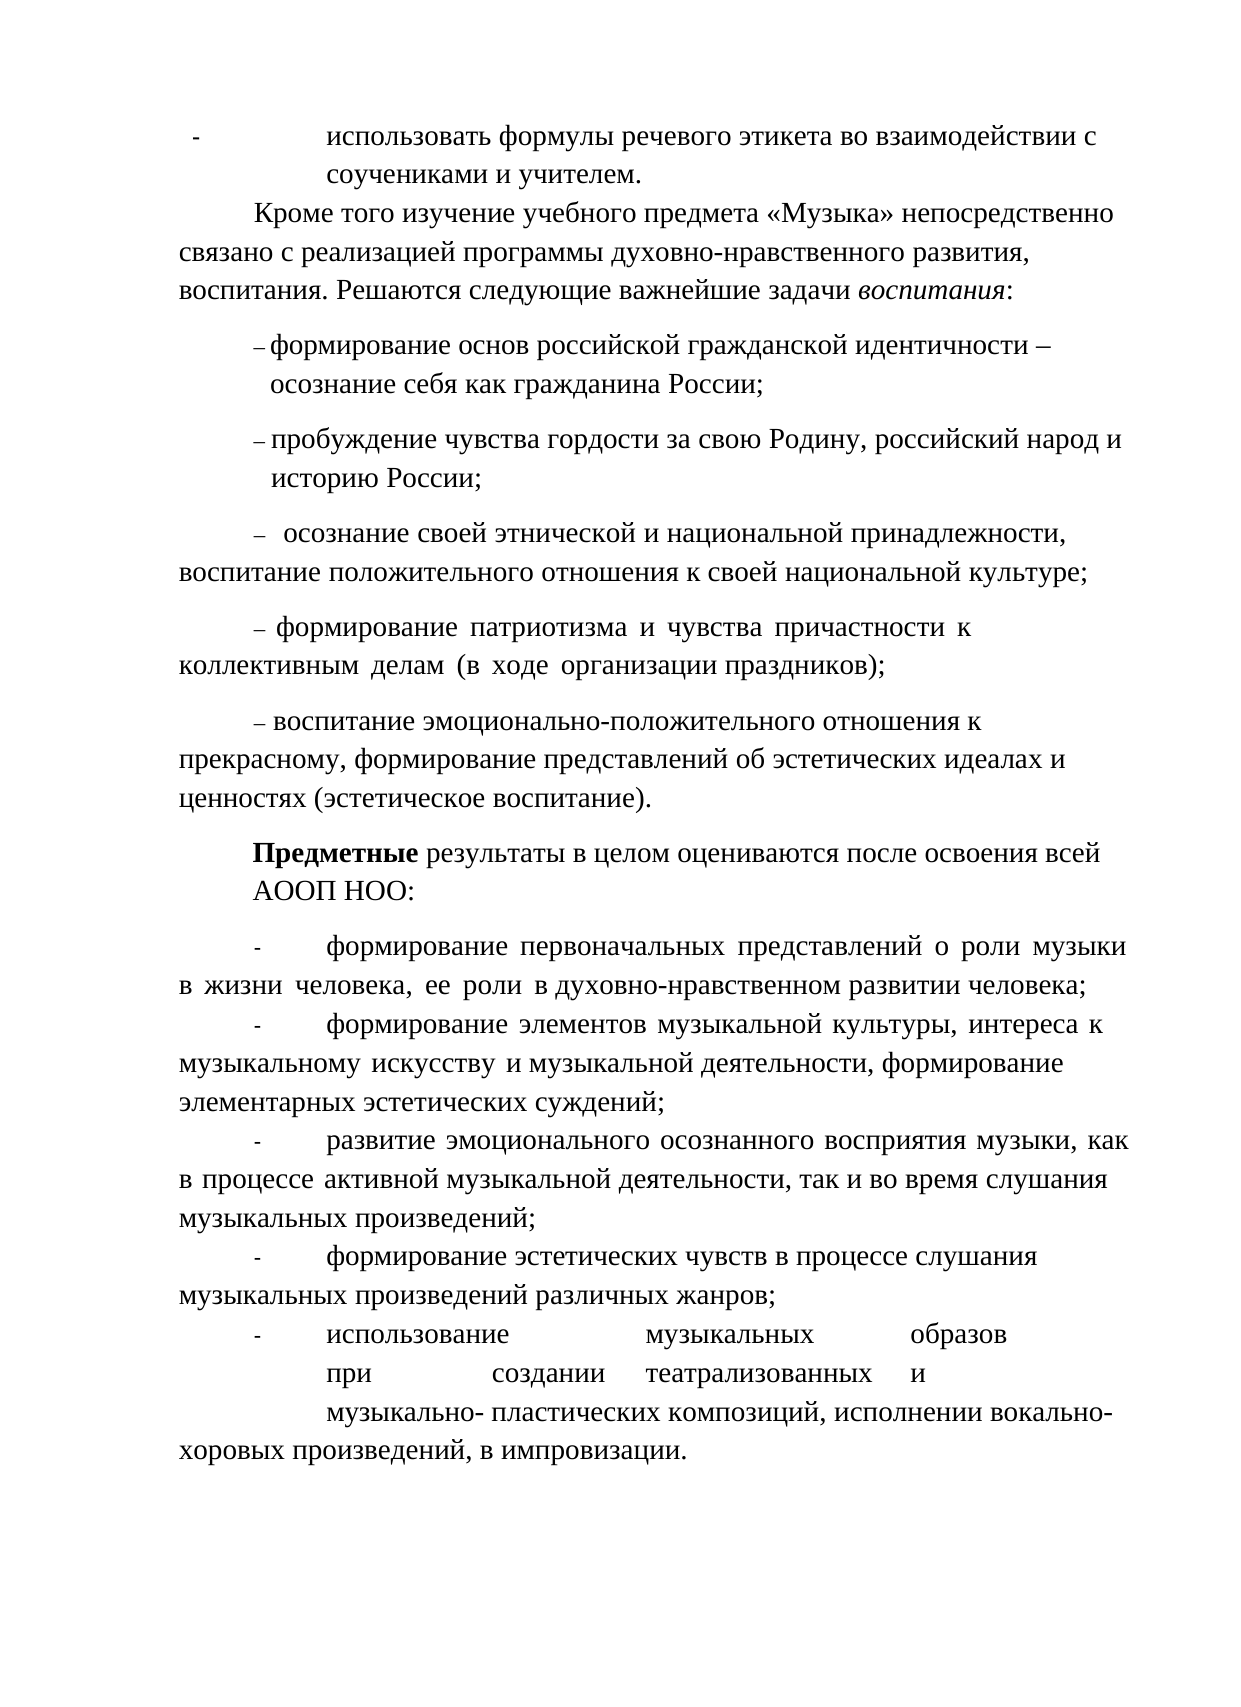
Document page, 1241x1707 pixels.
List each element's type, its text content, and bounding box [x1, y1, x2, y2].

list осознание своей этнической и национальной принадлежности, воспитание положительного отношения к своей национальной культуре; [178, 515, 1129, 587]
list формирование элементов музыкальной культуры, интереса к музыкальному искусству и музыкальной деятельности, формирование элементарных эстетических суждений; [178, 1006, 1129, 1117]
list формирование эстетических чувств в процессе слушания музыкальных произведений различных жанров; [178, 1238, 1129, 1311]
text Кроме того изучение учебного предмета «Музыка» непосредственно связано с реализацией программы духовно-нравственного развития, воспитания. Решаются следующие важнейшие задачи воспитания: [178, 195, 1129, 306]
text Предметные результаты в целом оцениваются после освоения всей АООП НОО: [252, 835, 1152, 907]
list воспитание эмоционально-положительного отношения к прекрасному, формирование представлений об эстетических идеалах и ценностях (эстетическое воспитание). [178, 703, 1129, 813]
list формирование патриотизма и чувства причастности к коллективным делам (в ходе организации праздников); [178, 609, 1129, 681]
list развитие эмоционального осознанного восприятия музыки, как в процессе активной музыкальной деятельности, так и во время слушания музыкальных произведений; [178, 1122, 1129, 1233]
list формирование первоначальных представлений о роли музыки в жизни человека, ее роли в духовно-нравственном развитии человека; [178, 928, 1129, 1001]
list использование музыкальных образов при создании театрализованных и музыкально- пластических композиций, исполнении вокально-хоровых произведений, в импровизации. [178, 1316, 1130, 1466]
list использовать формулы речевого этикета во взаимодействии с соучениками и учителем. [192, 118, 1152, 190]
list формирование основ российской гражданской идентичности – осознание себя как гражданина России; [253, 327, 1152, 399]
list пробуждение чувства гордости за свою Родину, российский народ и историю России; [253, 421, 1152, 493]
